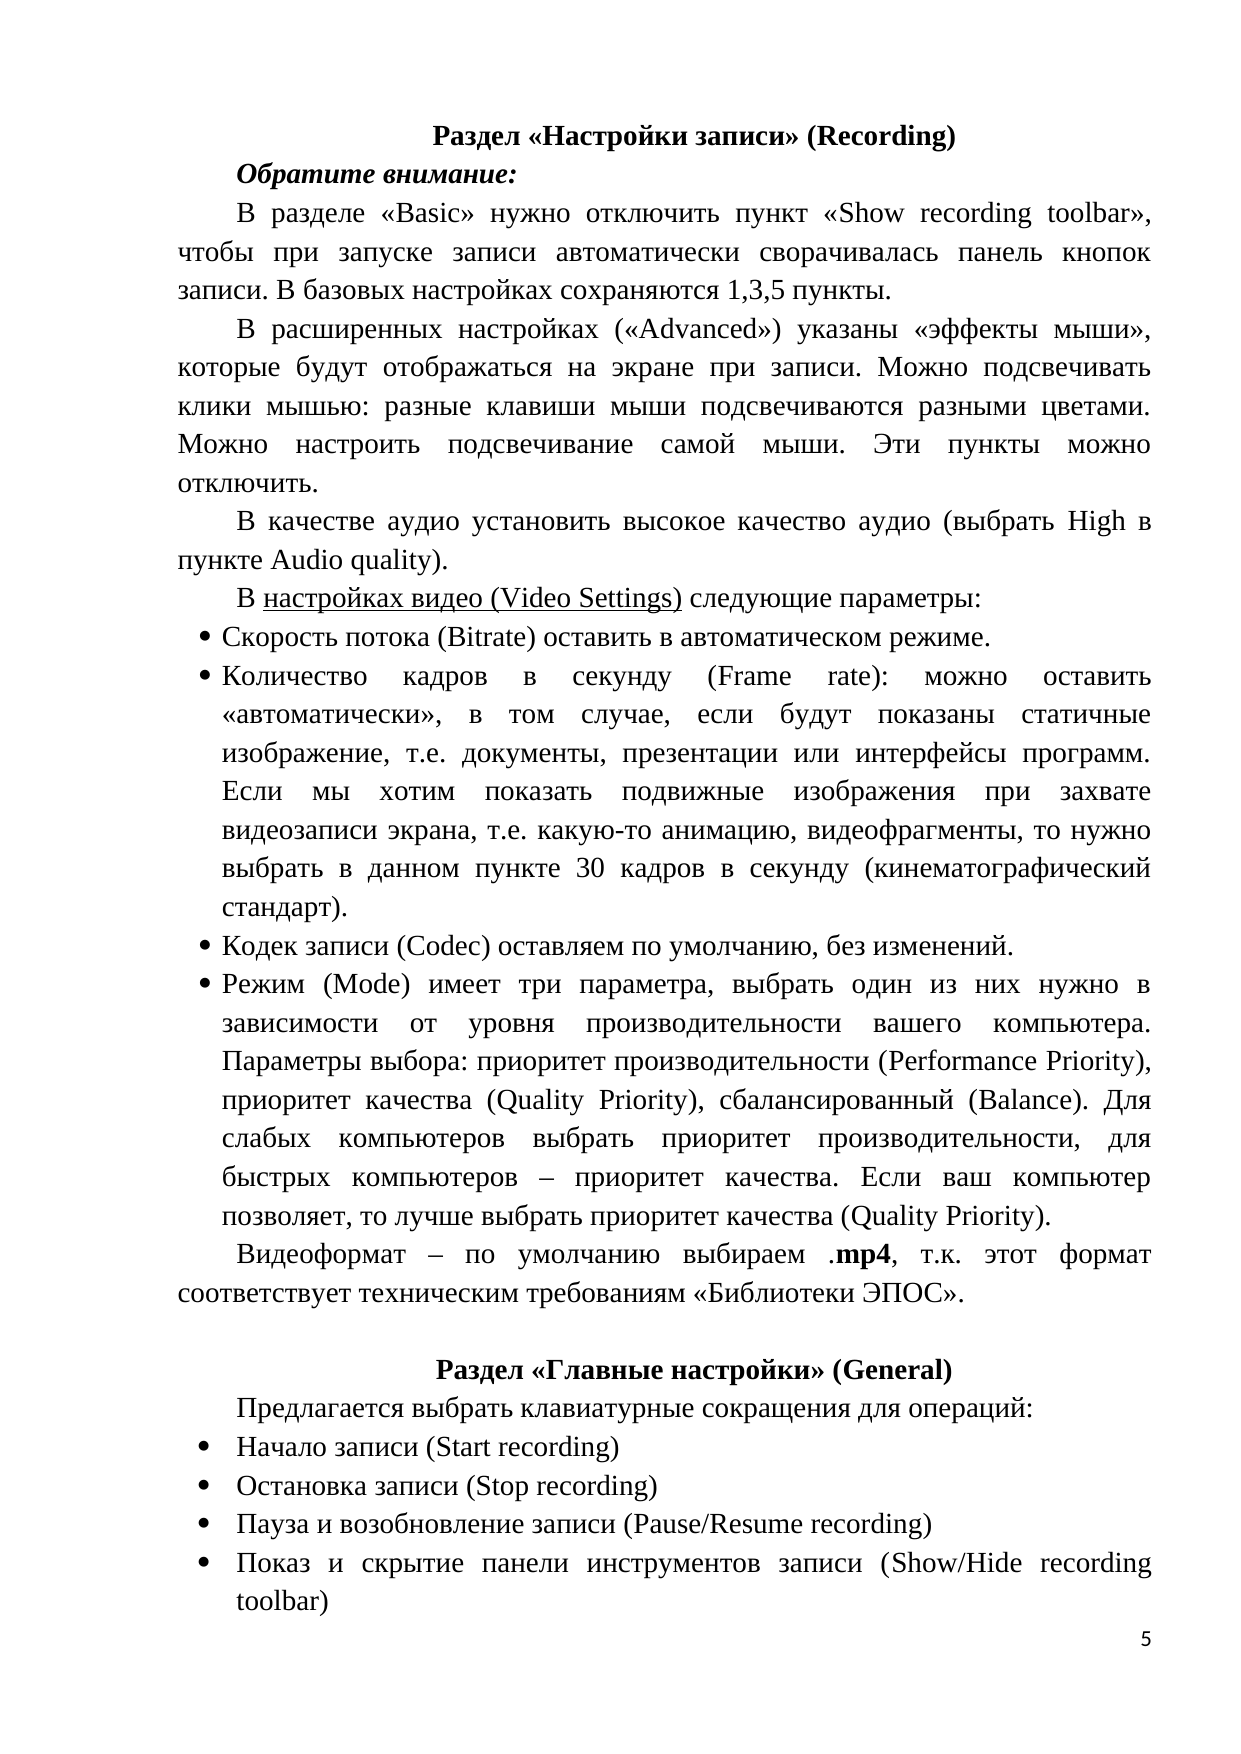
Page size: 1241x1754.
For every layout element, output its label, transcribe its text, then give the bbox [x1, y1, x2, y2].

text Предлагается выбрать клавиатурные сокращения для операций: [177, 1390, 1152, 1424]
list Режим (Mode) имеет три параметра, выбрать один из них нужно в зависимости от уровня производительности вашего компьютера. Параметры выбора: приоритет производительности (Performance Priority), приоритет качества (Quality Priority), сбалансированный (Balance). Для слабых компьютеров выбрать приоритет производительности, для быстрых компьютеров – приоритет качества. Если ваш компьютер позволяет, то лучше выбрать приоритет качества (Quality Priority). [200, 966, 1152, 1231]
list Остановка записи (Stop recording) [199, 1468, 1152, 1501]
list Пауза и возобновление записи (Pause/Resume recording) [199, 1506, 1152, 1540]
list Начало записи (Start recording) [199, 1429, 1152, 1463]
list Количество кадров в секунду (Frame rate): можно оставить «автоматически», в том случае, если будут показаны статичные изображение, т.е. документы, презентации или интерфейсы программ. Если мы хотим показать подвижные изображения при захвате видеозаписи экрана, т.е. какую-то анимацию, видеофрагменты, то нужно выбрать в данном пункте 30 кадров в секунду (кинематографический стандарт). [200, 658, 1152, 923]
list Показ и скрытие панели инструментов записи (Show/Hide recording toolbar) [199, 1545, 1152, 1617]
text В расширенных настройках («Аdvanced») указаны «эффекты мыши», которые будут отображаться на экране при записи. Можно подсвечивать клики мышью: разные клавиши мыши подсвечиваются разными цветами. Можно настроить подсвечивание самой мыши. Эти пункты можно отключить. [177, 311, 1152, 498]
text Обратите внимание: [177, 157, 1152, 190]
text В разделе «Basic» нужно отключить пункт «Show recording toolbar», чтобы при запуске записи автоматически сворачивалась панель кнопок записи. В базовых настройках сохраняются 1,3,5 пункты. [177, 195, 1152, 306]
text Раздел «Настройки записи» (Recording) [177, 118, 1152, 152]
text В настройках видео (Video Settings) следующие параметры: [177, 581, 1152, 614]
list Скорость потока (Bitrate) оставить в автоматическом режиме. [200, 619, 1152, 653]
text Раздел «Главные настройки» (General) [177, 1352, 1152, 1385]
list Кодек записи (Codec) оставляем по умолчанию, без изменений. [200, 928, 1152, 961]
text Видеоформат – по умолчанию выбираем .mp4, т.к. этот формат соответствует техническим требованиям «Библиотеки ЭПОС». [177, 1236, 1152, 1308]
text В качестве аудио установить высокое качество аудио (выбрать High в пункте Audio quality). [177, 503, 1152, 576]
